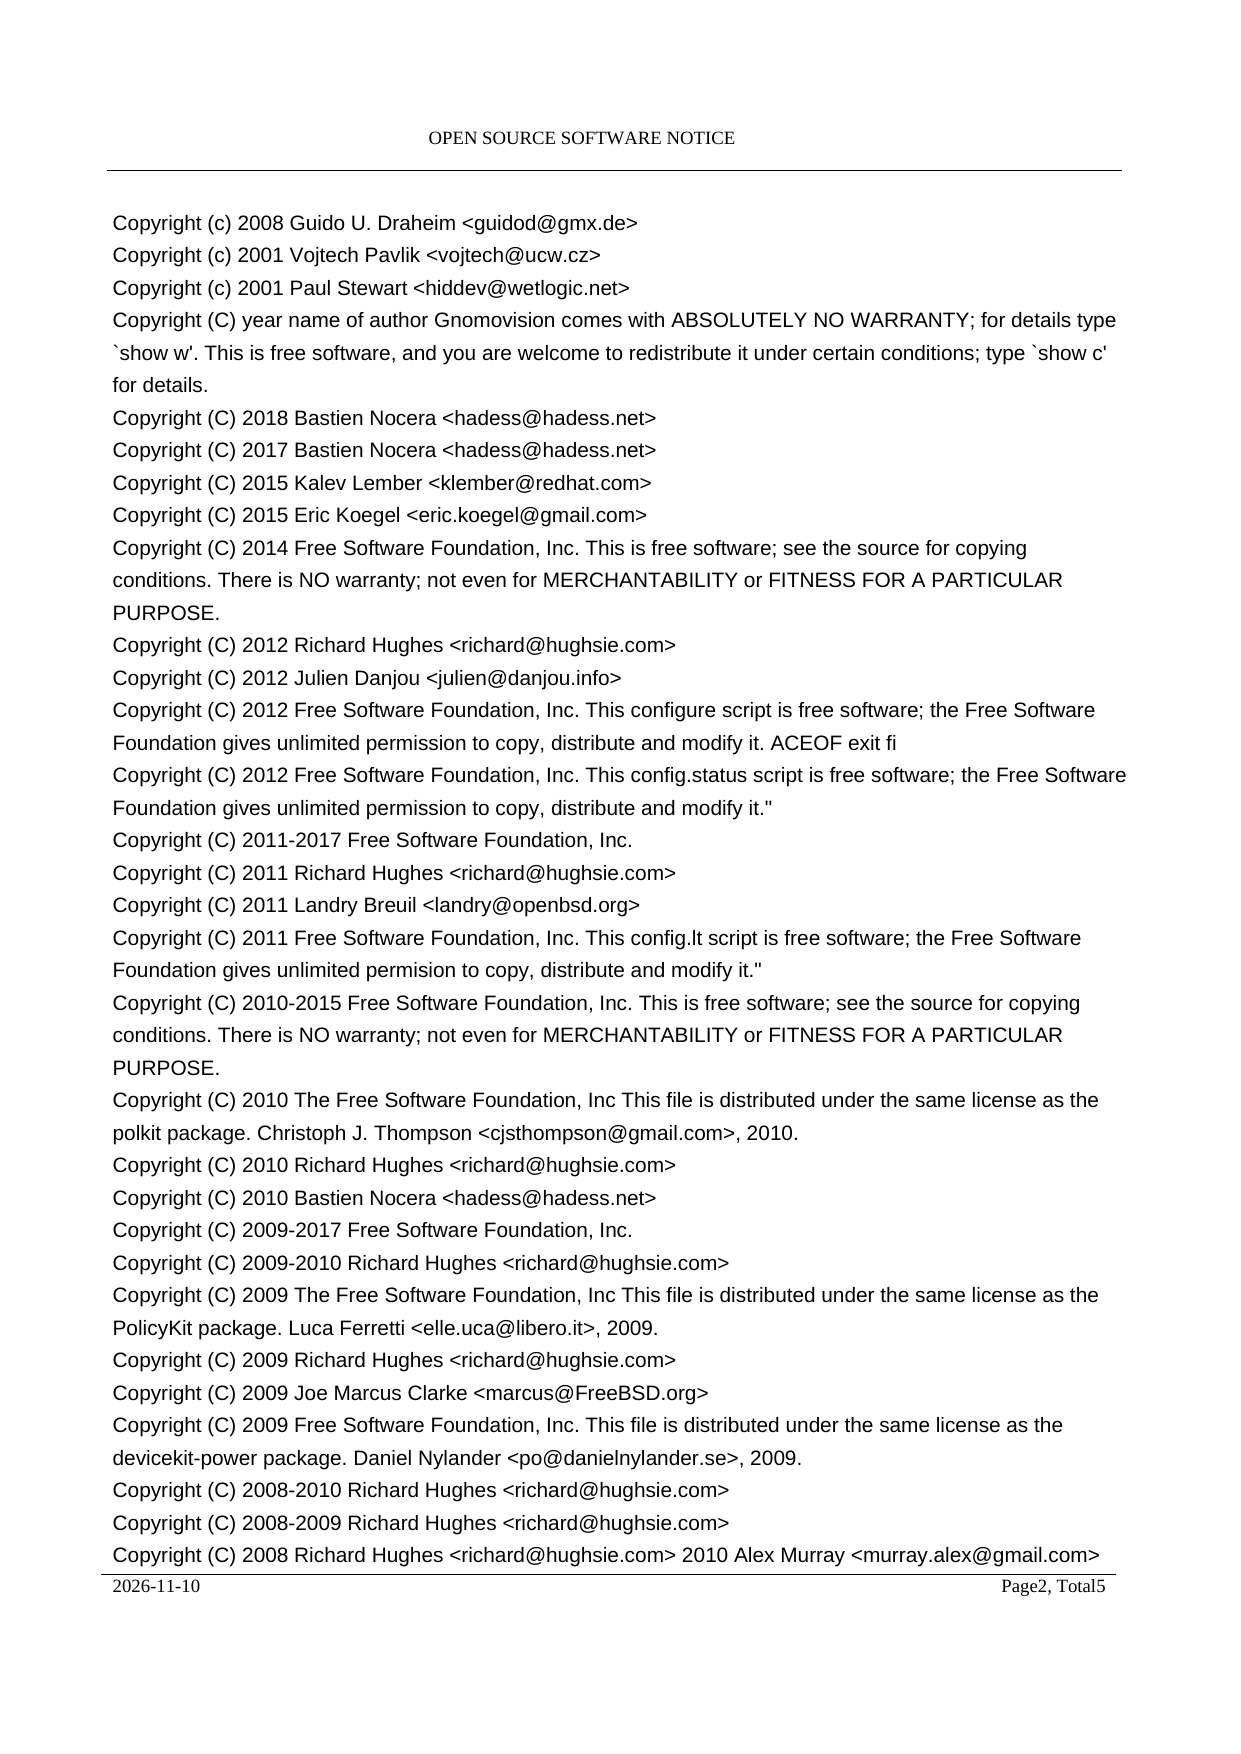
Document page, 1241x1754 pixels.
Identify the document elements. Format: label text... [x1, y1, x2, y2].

text Copyright (C) 2011 Free Software Foundation, Inc. This config.lt script is free software; the Free Software Foundation gives unlimited permision to copy, distribute and modify it." [112, 921, 1128, 986]
text Copyright (C) 2008-2009 Richard Hughes <richard@hughsie.com> [112, 1506, 1128, 1539]
text Copyright (C) 2009 Richard Hughes <richard@hughsie.com> [112, 1344, 1128, 1376]
text Copyright (C) year name of author Gnomovision comes with ABSOLUTELY NO WARRANTY; for details type `show w'. This is free software, and you are welcome to redistribute it under certain conditions; type `show c' for details. [112, 304, 1128, 401]
text Copyright (c) 2001 Vojtech Pavlik <vojtech@ucw.cz> [112, 239, 1128, 271]
text Copyright (C) 2011 Landry Breuil <landry@openbsd.org> [112, 889, 1128, 921]
text Copyright (C) 2009 Joe Marcus Clarke <marcus@FreeBSD.org> [112, 1376, 1128, 1409]
text Copyright (C) 2011-2017 Free Software Foundation, Inc. [112, 824, 1128, 856]
text Copyright (C) 2012 Free Software Foundation, Inc. This configure script is free software; the Free Software Foundation gives unlimited permission to copy, distribute and modify it. ACEOF exit fi [112, 694, 1128, 759]
text Copyright (C) 2015 Eric Koegel <eric.koegel@gmail.com> [112, 499, 1128, 531]
text Copyright (C) 2011 Richard Hughes <richard@hughsie.com> [112, 856, 1128, 889]
text Copyright (C) 2009-2010 Richard Hughes <richard@hughsie.com> [112, 1246, 1128, 1279]
text Copyright (C) 2008-2010 Richard Hughes <richard@hughsie.com> [112, 1474, 1128, 1506]
text Copyright (C) 2010 The Free Software Foundation, Inc This file is distributed under the same license as the polkit package. Christoph J. Thompson <cjsthompson@gmail.com>, 2010. [112, 1084, 1128, 1149]
text Copyright (C) 2017 Bastien Nocera <hadess@hadess.net> [112, 434, 1128, 466]
text Copyright (C) 2009-2017 Free Software Foundation, Inc. [112, 1214, 1128, 1246]
text Copyright (C) 2012 Julien Danjou <julien@danjou.info> [112, 661, 1128, 694]
text Copyright (C) 2012 Free Software Foundation, Inc. This config.status script is free software; the Free Software Foundation gives unlimited permission to copy, distribute and modify it." [112, 759, 1128, 824]
text Copyright (C) 2018 Bastien Nocera <hadess@hadess.net> [112, 401, 1128, 434]
text Copyright (C) 2012 Richard Hughes <richard@hughsie.com> [112, 629, 1128, 661]
text Copyright (C) 2010 Richard Hughes <richard@hughsie.com> [112, 1149, 1128, 1181]
text Copyright (C) 2010 Bastien Nocera <hadess@hadess.net> [112, 1181, 1128, 1214]
text Copyright (C) 2014 Free Software Foundation, Inc. This is free software; see the source for copying conditions. There is NO warranty; not even for MERCHANTABILITY or FITNESS FOR A PARTICULAR PURPOSE. [112, 531, 1128, 629]
text Copyright (C) 2008 Richard Hughes <richard@hughsie.com> 2010 Alex Murray <murray.alex@gmail.com> [112, 1539, 1128, 1571]
text Copyright (C) 2009 The Free Software Foundation, Inc This file is distributed under the same license as the PolicyKit package. Luca Ferretti <elle.uca@libero.it>, 2009. [112, 1279, 1128, 1344]
text Copyright (c) 2008 Guido U. Draheim <guidod@gmx.de> [112, 206, 1128, 239]
text Copyright (c) 2001 Paul Stewart <hiddev@wetlogic.net> [112, 271, 1128, 304]
text Copyright (C) 2009 Free Software Foundation, Inc. This file is distributed under the same license as the devicekit-power package. Daniel Nylander <po@danielnylander.se>, 2009. [112, 1409, 1128, 1474]
text Copyright (C) 2015 Kalev Lember <klember@redhat.com> [112, 466, 1128, 499]
text Copyright (C) 2010-2015 Free Software Foundation, Inc. This is free software; see the source for copying conditions. There is NO warranty; not even for MERCHANTABILITY or FITNESS FOR A PARTICULAR PURPOSE. [112, 986, 1128, 1084]
